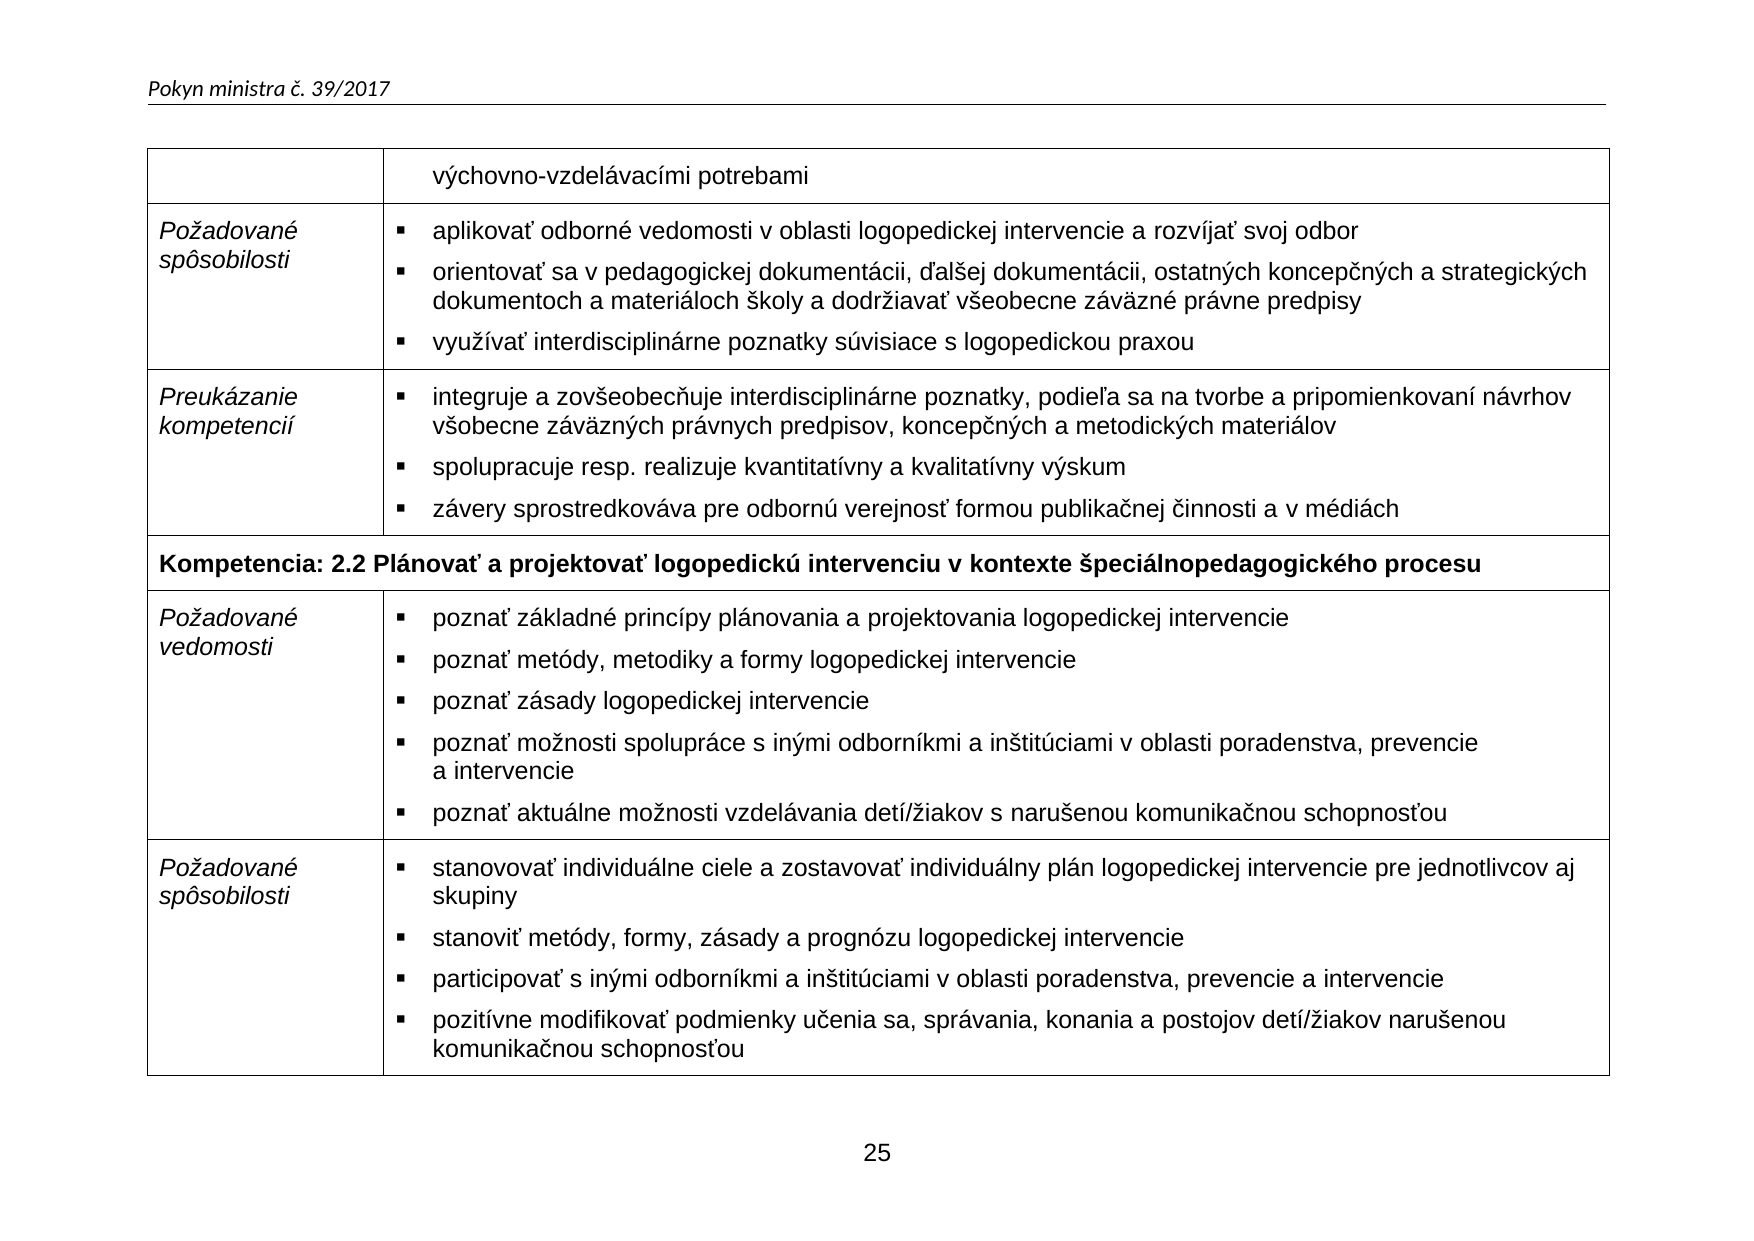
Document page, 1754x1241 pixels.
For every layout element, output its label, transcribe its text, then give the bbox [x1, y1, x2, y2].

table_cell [384, 149, 1609, 202]
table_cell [148, 840, 383, 1075]
table_cell Požadované vedomosti [148, 591, 383, 839]
table_cell aplikovať odborné vedomosti v oblasti logopedickej intervencie a rozvíjať svoj odbor orientovať sa v pedagogickej dokumentácii, ďalšej dokumentácii, ostatných koncepčných a strategických dokumentoch a materiáloch školy a dodržiavať všeobecne záväzné právne predpisy využívať interdisciplinárne poznatky súvisiace s logopedickou praxou [384, 204, 1609, 369]
table_cell Kompetencia: 2.2 Plánovať a projektovať logopedickú intervenciu v kontexte špeciálnopedagogického procesu [148, 536, 1609, 590]
table_cell integruje a zovšeobecňuje interdisciplinárne poznatky, podieľa sa na tvorbe a pripomienkovaní návrhov všobecne záväzných právnych predpisov, koncepčných a metodických materiálov spolupracuje resp. realizuje kvantitatívny a kvalitatívny výskum závery sprostredkováva pre odbornú verejnosť formou publikačnej činnosti a v médiách [384, 370, 1609, 535]
table_cell Preukázanie kompetencií [148, 370, 383, 535]
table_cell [148, 149, 383, 202]
table_cell poznať základné princípy plánovania a projektovania logopedickej intervencie poznať metódy, metodiky a formy logopedickej intervencie poznať zásady logopedickej intervencie poznať možnosti spolupráce s inými odborníkmi a inštitúciami v oblasti poradenstva, prevencie a intervencie poznať aktuálne možnosti vzdelávania detí/žiakov s narušenou komunikačnou schopnosťou [384, 591, 1609, 839]
table_cell Požadované spôsobilosti [148, 204, 383, 369]
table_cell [384, 840, 1609, 1075]
